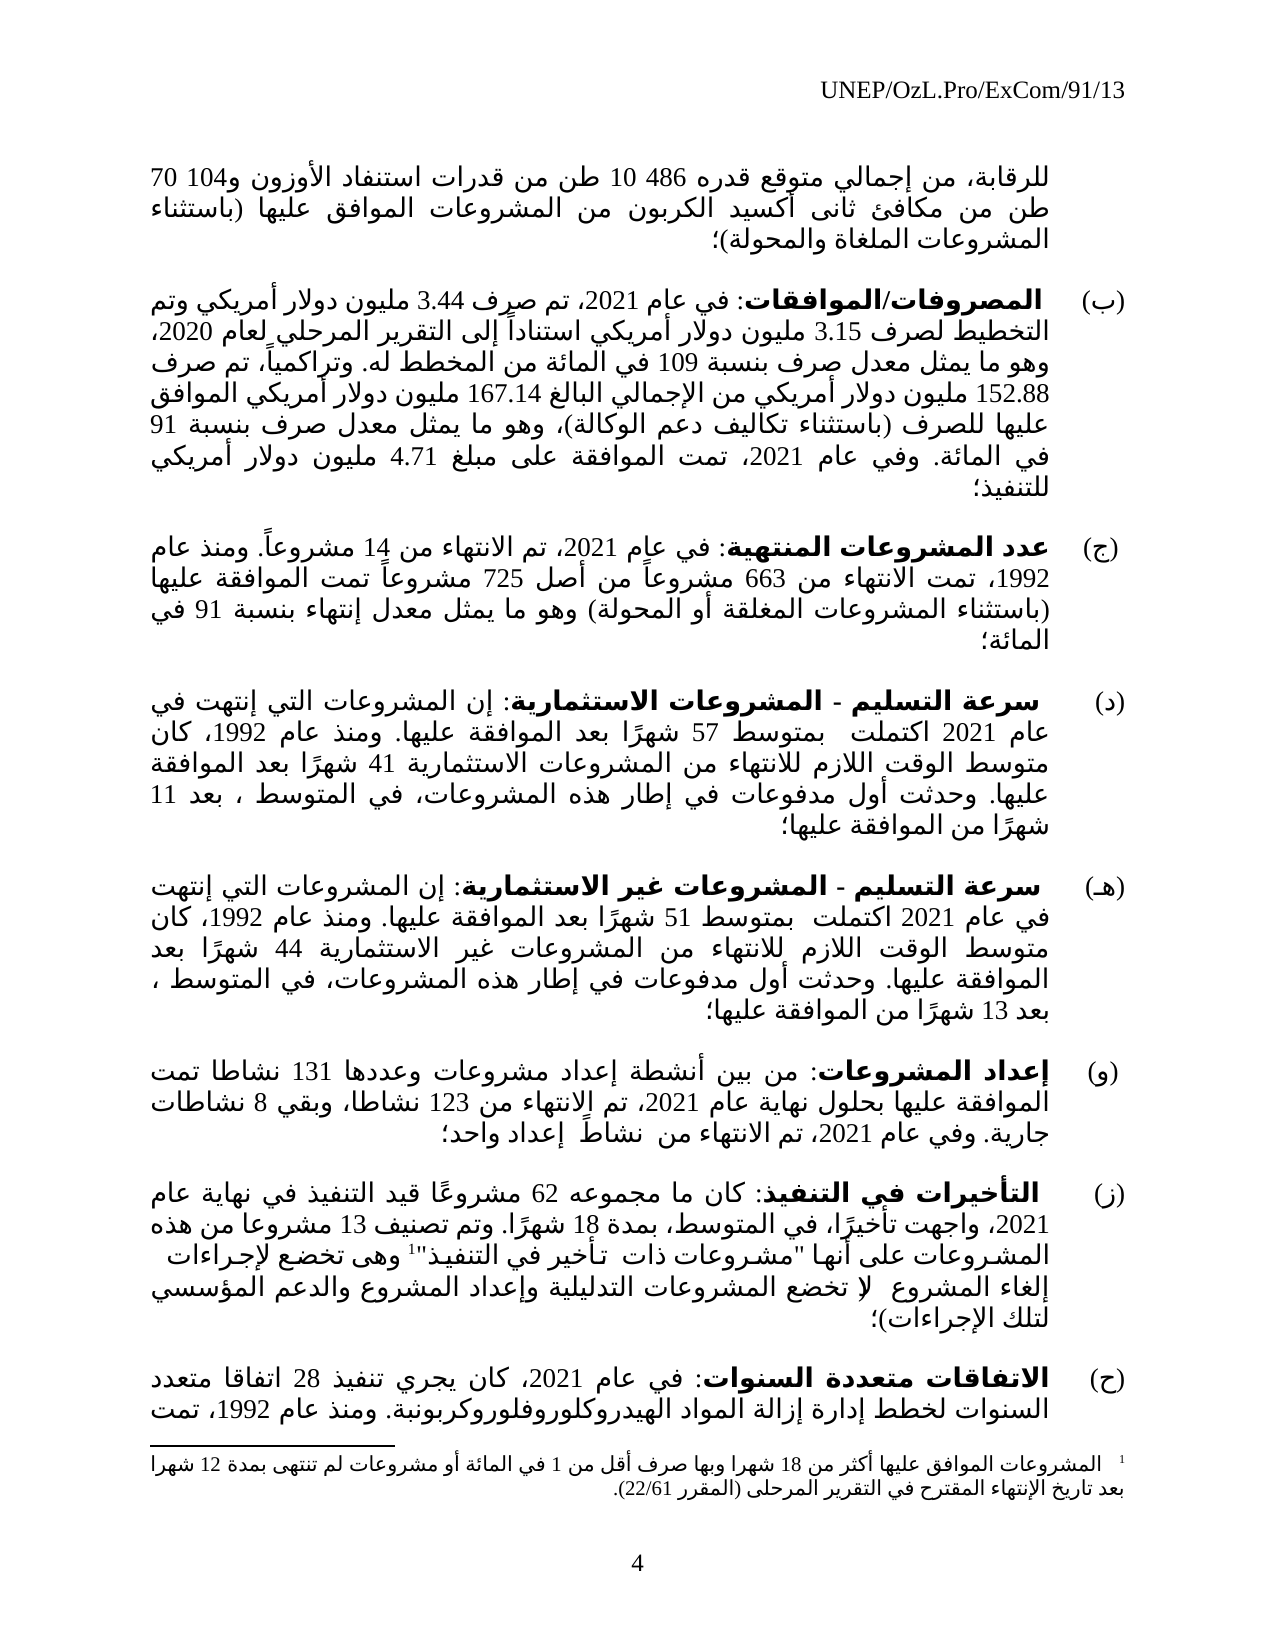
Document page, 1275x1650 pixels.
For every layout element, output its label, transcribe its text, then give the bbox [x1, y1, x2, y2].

text (د) سرعة التسليم - المشروعات الاستثمارية: إن المشروعات التي إنتهت في عام 2021 اكتملت بمتوسط 57 شهرًا بعد الموافقة عليها. ومنذ عام 1992، كان متوسط الوقت اللازم للانتهاء من المشروعات الاستثمارية 41 شهرًا بعد الموافقة عليها. وحدثت أول مدفوعات في إطار هذه المشروعات، في المتوسط ، بعد 11 شهرًا من الموافقة عليها؛ [150, 685, 1125, 841]
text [150, 161, 1125, 255]
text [150, 1362, 1125, 1424]
text (ب) المصروفات/الموافقات: في عام 2021، تم صرف 3.44 مليون دولار أمريكي وتم التخطيط لصرف 3.15 مليون دولار أمريكي استناداً إلى التقرير المرحلي لعام 2020، وهو ما يمثل معدل صرف بنسبة 109 في المائة من المخطط له. وتراكمياً، تم صرف 152.88 مليون دولار أمريكي من الإجمالي البالغ 167.14 مليون دولار أمريكي الموافق عليها للصرف (باستثناء تكاليف دعم الوكالة)، وهو ما يمثل معدل صرف بنسبة 91 في المائة. وفي عام 2021، تمت الموافقة على مبلغ 4.71 مليون دولار أمريكي للتنفيذ؛ [150, 284, 1125, 502]
text (ز) التأخيرات في التنفيذ: كان ما مجموعه 62 مشروعًا قيد التنفيذ في نهاية عام 2021، واجهت تأخيرًا، في المتوسط، بمدة 18 شهرًا. وتم تصنيف 13 مشروعا من هذه المشروعات على أنها "مشروعات ذات تأخير في التنفيذ" وهى تخضع لإجراءات إلغاء المشروع (لا تخضع المشروعات التدليلية وإعداد المشروع والدعم المؤسسي لتلك الإجراءات)؛ [150, 1177, 1125, 1333]
text (هـ) سرعة التسليم - المشروعات غير الاستثمارية: إن المشروعات التي إنتهت في عام 2021 اكتملت بمتوسط 51 شهرًا بعد الموافقة عليها. ومنذ عام 1992، كان متوسط الوقت اللازم للانتهاء من المشروعات غير الاستثمارية 44 شهرًا بعد الموافقة عليها. وحدثت أول مدفوعات في إطار هذه المشروعات، في المتوسط ، بعد 13 شهرًا من الموافقة عليها؛ [150, 870, 1125, 1025]
text (ج) عدد المشروعات المنتهية: في عام 2021، تم الانتهاء من 14 مشروعاً. ومنذ عام 1992، تمت الانتهاء من 663 مشروعاً من أصل 725 مشروعاً تمت الموافقة عليها (باستثناء المشروعات المغلقة أو المحولة) وهو ما يمثل معدل إنتهاء بنسبة 91 في المائة؛ [150, 531, 1125, 656]
text (و) إعداد المشروعات: من بين أنشطة إعداد مشروعات وعددها 131 نشاطا تمت الموافقة عليها بحلول نهاية عام 2021، تم الانتهاء من 123 نشاطا، وبقي 8 نشاطات جارية. وفي عام 2021، تم الانتهاء من نشاطً إعداد واحد؛ [150, 1054, 1125, 1148]
